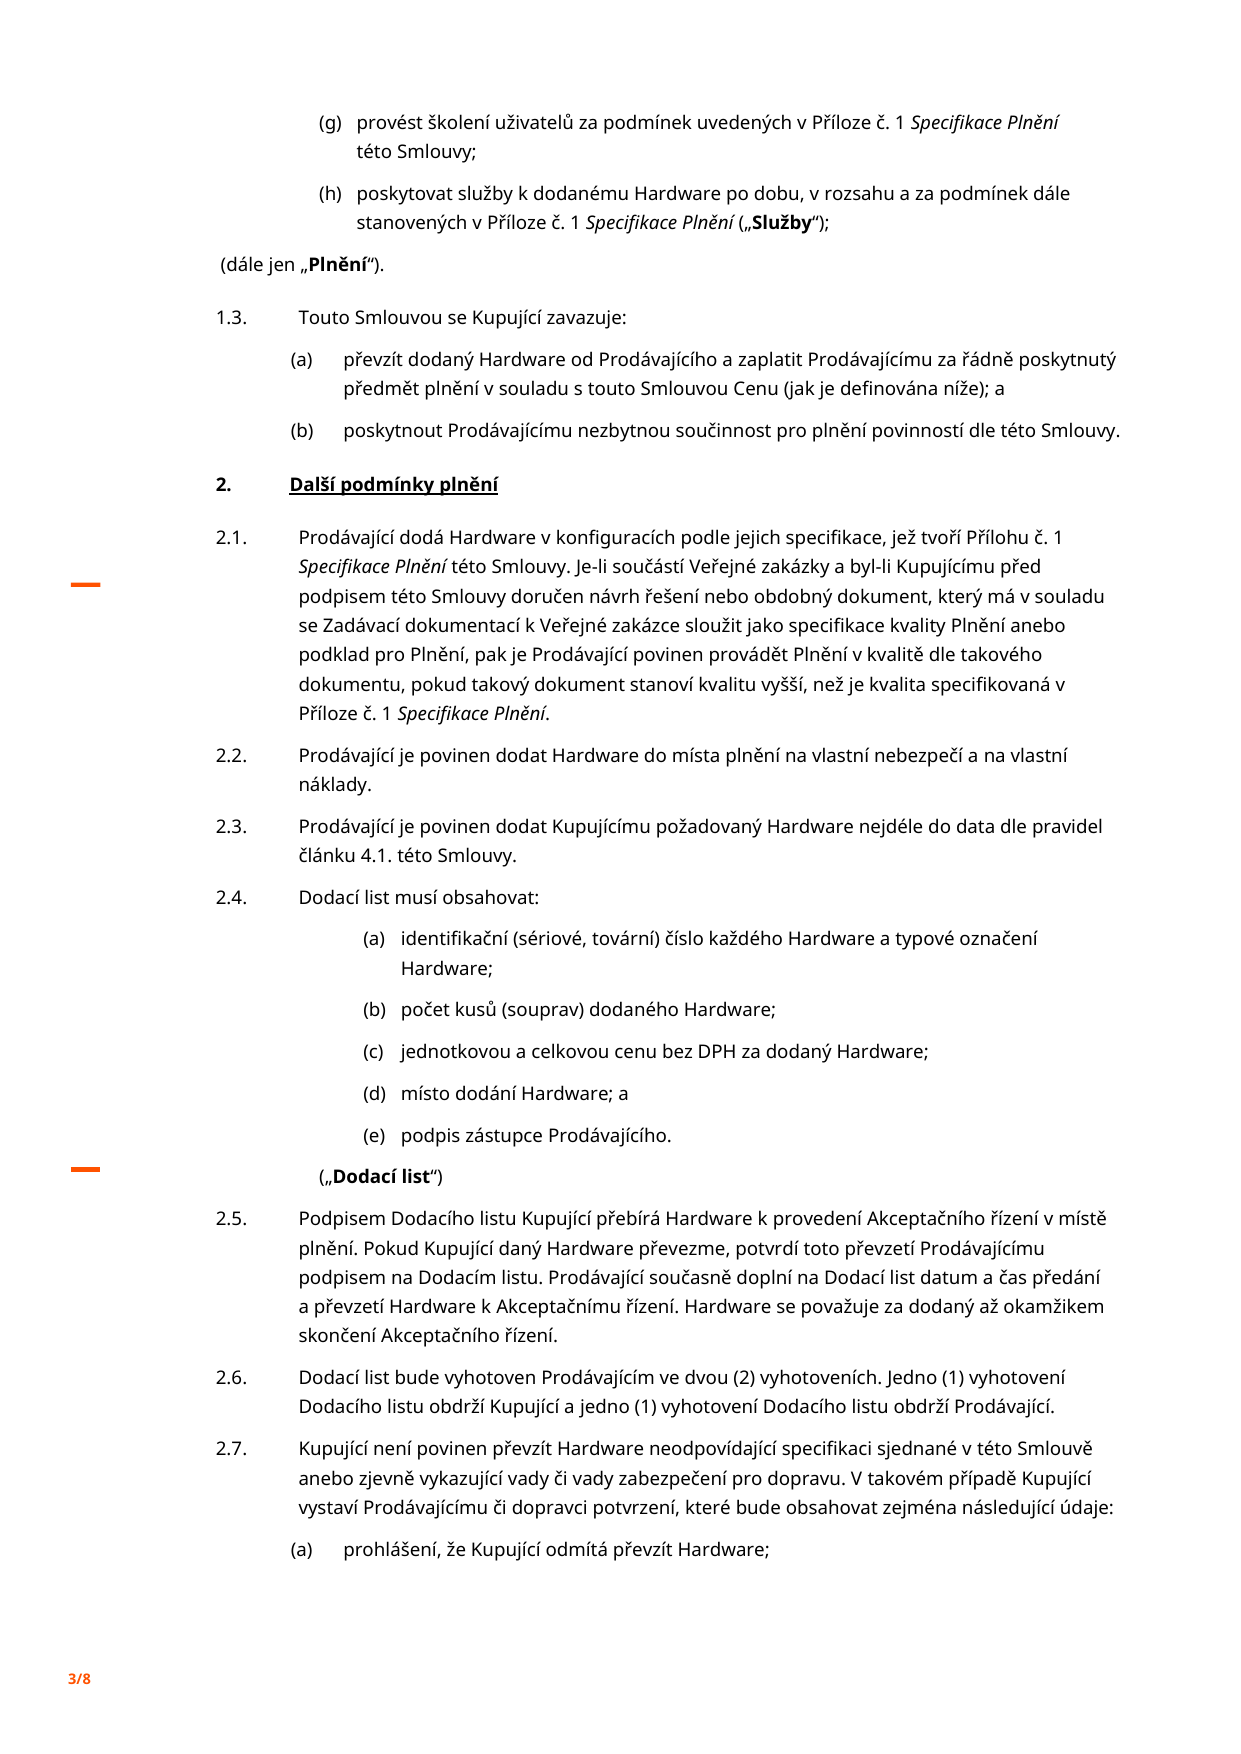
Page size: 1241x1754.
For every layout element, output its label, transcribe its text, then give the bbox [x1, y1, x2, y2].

subtitle Další podmínky plnění [216, 471, 1122, 497]
list identifikační (sériové, tovární) číslo každého Hardware a typové označení Hardware; [363, 926, 1122, 981]
list provést školení uživatelů za podmínek uvedených v Příloze č. 1 Specifikace Plnění této Smlouvy; [319, 109, 1122, 164]
list jednotkovou a celkovou cenu bez DPH za dodaný Hardware; [363, 1038, 1122, 1064]
list podpis zástupce Prodávajícího. [363, 1122, 1122, 1148]
list Dodací list bude vyhotoven Prodávajícím ve dvou (2) vyhotoveních. Jedno (1) vyhotovení Dodacího listu obdrží Kupující a jedno (1) vyhotovení Dodacího listu obdrží Prodávající. [216, 1364, 1122, 1419]
list Kupující není povinen převzít Hardware neodpovídající specifikaci sjednané v této Smlouvě anebo zjevně vykazující vady či vady zabezpečení pro dopravu. V takovém případě Kupující vystaví Prodávajícímu či dopravci potvrzení, které bude obsahovat zejména následující údaje: [216, 1436, 1122, 1519]
list Dodací list musí obsahovat: [216, 884, 1122, 909]
list místo dodání Hardware; a [363, 1080, 1122, 1106]
list Podpisem Dodacího listu Kupující přebírá Hardware k provedení Akceptačního řízení v místě plnění. Pokud Kupující daný Hardware převezme, potvrdí toto převzetí Prodávajícímu podpisem na Dodacím listu. Prodávající současně doplní na Dodací list datum a čas předání a převzetí Hardware k Akceptačnímu řízení. Hardware se považuje za dodaný až okamžikem skončení Akceptačního řízení. [216, 1206, 1122, 1348]
list Touto Smlouvou se Kupující zavazuje: [216, 304, 1122, 330]
list prohlášení, že Kupující odmítá převzít Hardware; [291, 1536, 1122, 1561]
list Prodávající je povinen dodat Kupujícímu požadovaný Hardware nejdéle do data dle pravidel článku 4.1. této Smlouvy. [216, 813, 1122, 868]
list počet kusů (souprav) dodaného Hardware; [363, 997, 1122, 1022]
text („Dodací list“) [319, 1164, 1122, 1189]
list Prodávající dodá Hardware v konfiguracích podle jejich specifikace, jež tvoří Přílohu č. 1 Specifikace Plnění této Smlouvy. Je-li součástí Veřejné zakázky a byl-li Kupujícímu před podpisem této Smlouvy doručen návrh řešení nebo obdobný dokument, který má v souladu se Zadávací dokumentací k Veřejné zakázce sloužit jako specifikace kvality Plnění anebo podklad pro Plnění, pak je Prodávající povinen provádět Plnění v kvalitě dle takového dokumentu, pokud takový dokument stanoví kvalitu vyšší, než je kvalita specifikovaná v Příloze č. 1 Specifikace Plnění. [216, 524, 1122, 726]
text (dále jen „Plnění“). [216, 251, 1122, 277]
list poskytnout Prodávajícímu nezbytnou součinnost pro plnění povinností dle této Smlouvy. [291, 417, 1122, 443]
list poskytovat služby k dodanému Hardware po dobu, v rozsahu a za podmínek dále stanovených v Příloze č. 1 Specifikace Plnění („Služby“); [319, 180, 1122, 235]
list Prodávající je povinen dodat Hardware do místa plnění na vlastní nebezpečí a na vlastní náklady. [216, 742, 1122, 797]
list převzít dodaný Hardware od Prodávajícího a zaplatit Prodávajícímu za řádně poskytnutý předmět plnění v souladu s touto Smlouvou Cenu (jak je definována níže); a [291, 346, 1122, 401]
